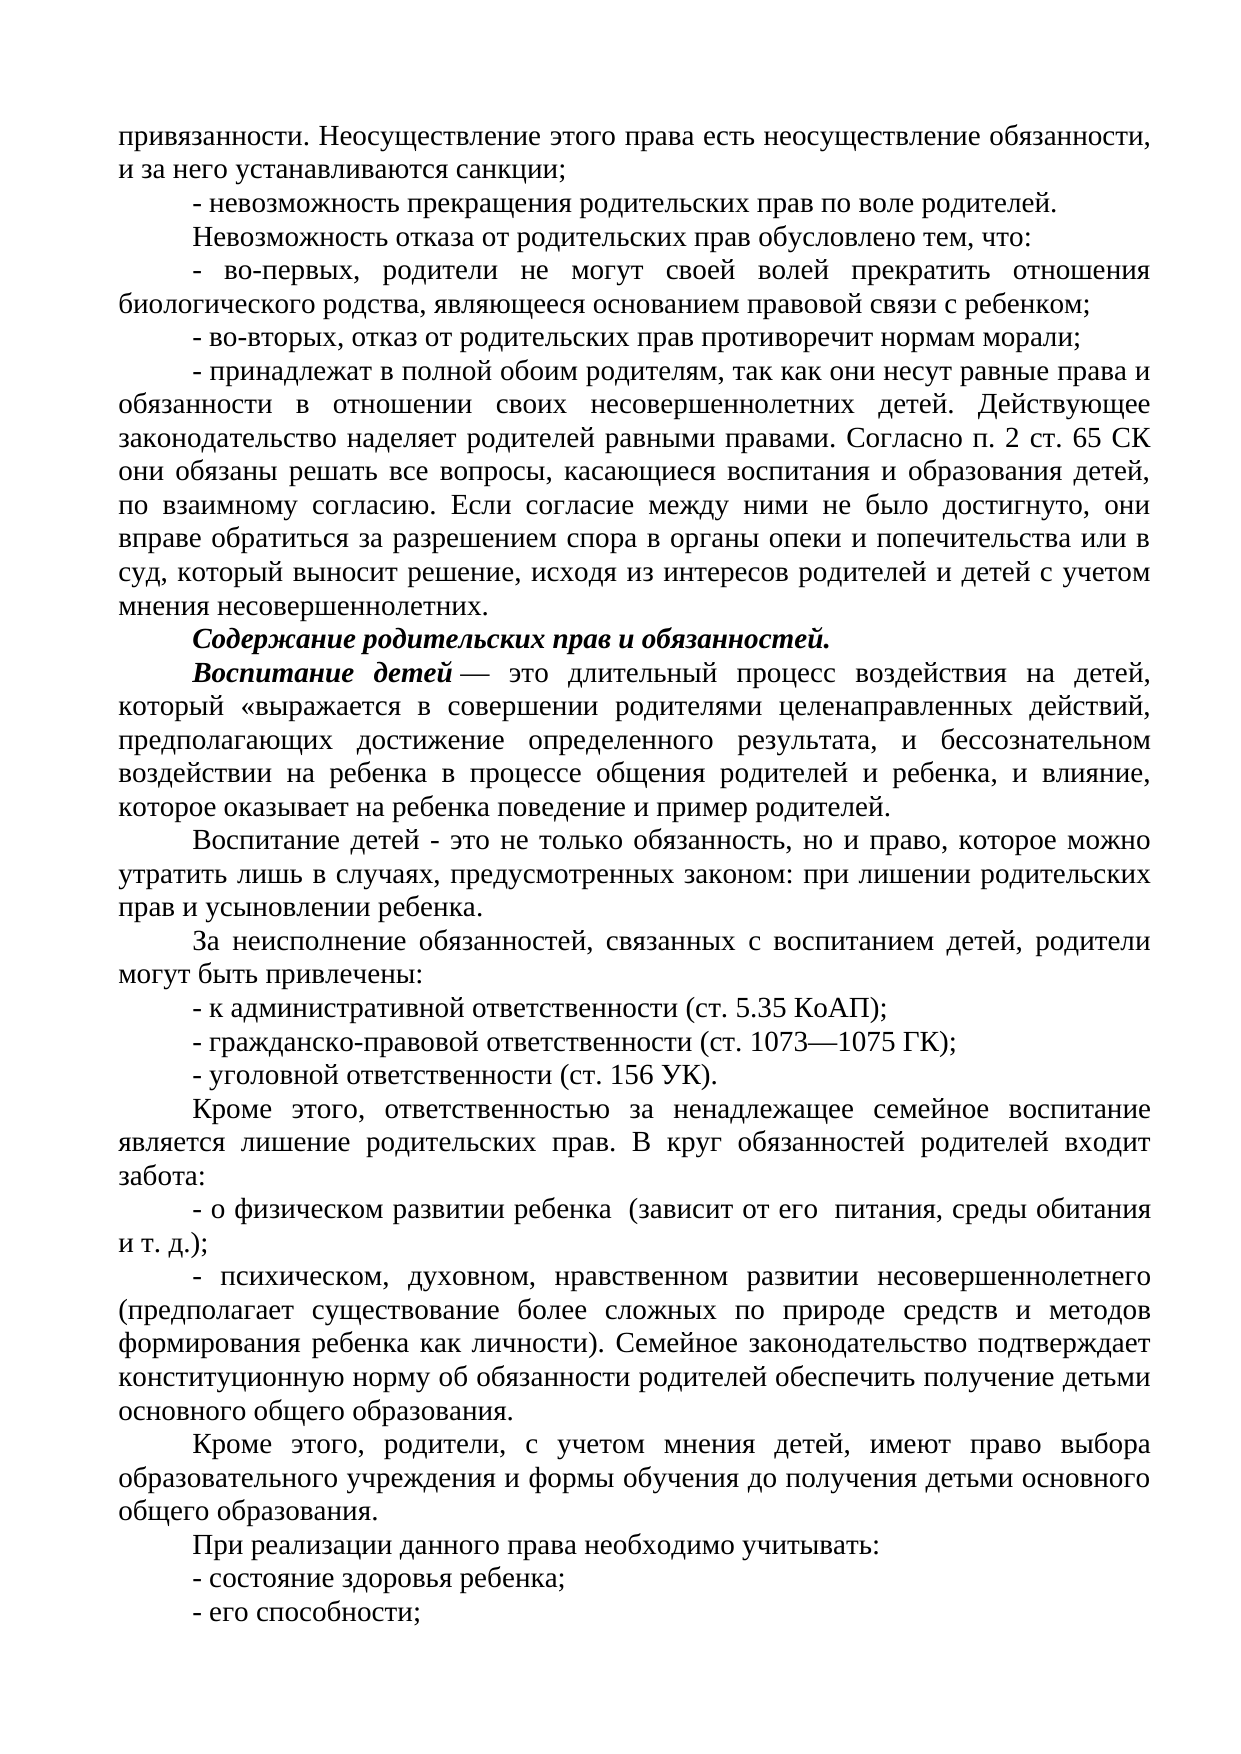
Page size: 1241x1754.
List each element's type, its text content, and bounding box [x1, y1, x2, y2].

text - гражданско-правовой ответственности (ст. 1073—1075 ГК); [118, 1024, 1152, 1057]
text - уголовной ответственности (ст. 156 УК). [118, 1057, 1152, 1091]
text - во-первых, родители не могут своей волей прекратить отношения биологического родства, являющееся основанием правовой связи с ребенком; [118, 252, 1152, 319]
text - к административной ответственности (ст. 5.35 КоАП); [118, 990, 1152, 1024]
text Воспитание детей - это не только обязанность, но и право, которое можно утратить лишь в случаях, предусмотренных законом: при лишении родительских прав и усыновлении ребенка. [118, 822, 1152, 923]
text За неисполнение обязанностей, связанных с воспитанием детей, родители могут быть привлечены: [118, 923, 1152, 990]
text - его способности; [118, 1594, 1152, 1627]
text - состояние здоровья ребенка; [118, 1560, 1152, 1594]
text Воспитание детей — это длительный процесс воздействия на детей, который «выражается в совершении родителями целенаправленных действий, предполагающих достижение определенного результата, и бессознательном воздействии на ребенка в процессе общения родителей и ребенка, и влияние, которое оказывает на ребенка поведение и пример родителей. [118, 655, 1152, 822]
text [118, 118, 1152, 185]
text - невозможность прекращения родительских прав по воле родителей. [118, 185, 1152, 219]
text - принадлежат в полной обоим родителям, так как они несут равные права и обязанности в отношении своих несовершеннолетних детей. Действующее законодательство наделяет родителей равными правами. Согласно п. 2 ст. 65 СК они обязаны решать все вопросы, касающиеся воспитания и образования детей, по взаимному согласию. Если согласие между ними не было достигнуто, они вправе обратиться за разрешением спора в органы опеки и попечительства или в суд, который выносит решение, исходя из интересов родителей и детей с учетом мнения несовершеннолетних. [118, 353, 1152, 621]
text При реализации данного права необходимо учитывать: [118, 1527, 1152, 1560]
text Кроме этого, родители, с учетом мнения детей, имеют право выбора образовательного учреждения и формы обучения до получения детьми основного общего образования. [118, 1426, 1152, 1527]
text Кроме этого, ответственностью за ненадлежащее семейное воспитание является лишение родительских прав. В круг обязанностей родителей входит забота: [118, 1091, 1152, 1191]
text Содержание родительских прав и обязанностей. [118, 621, 1152, 655]
text - о физическом развитии ребенка (зависит от его питания, среды обитания и т. д.); [118, 1191, 1152, 1258]
text Невозможность отказа от родительских прав обусловлено тем, что: [118, 219, 1152, 252]
text - психическом, духовном, нравственном развитии несовершеннолетнего (предполагает существование более сложных по природе средств и методов формирования ребенка как личности). Семейное законодательство подтверждает конституционную норму об обязанности родителей обеспечить получение детьми основного общего образования. [118, 1258, 1152, 1426]
text - во-вторых, отказ от родительских прав противоречит нормам морали; [118, 319, 1152, 353]
